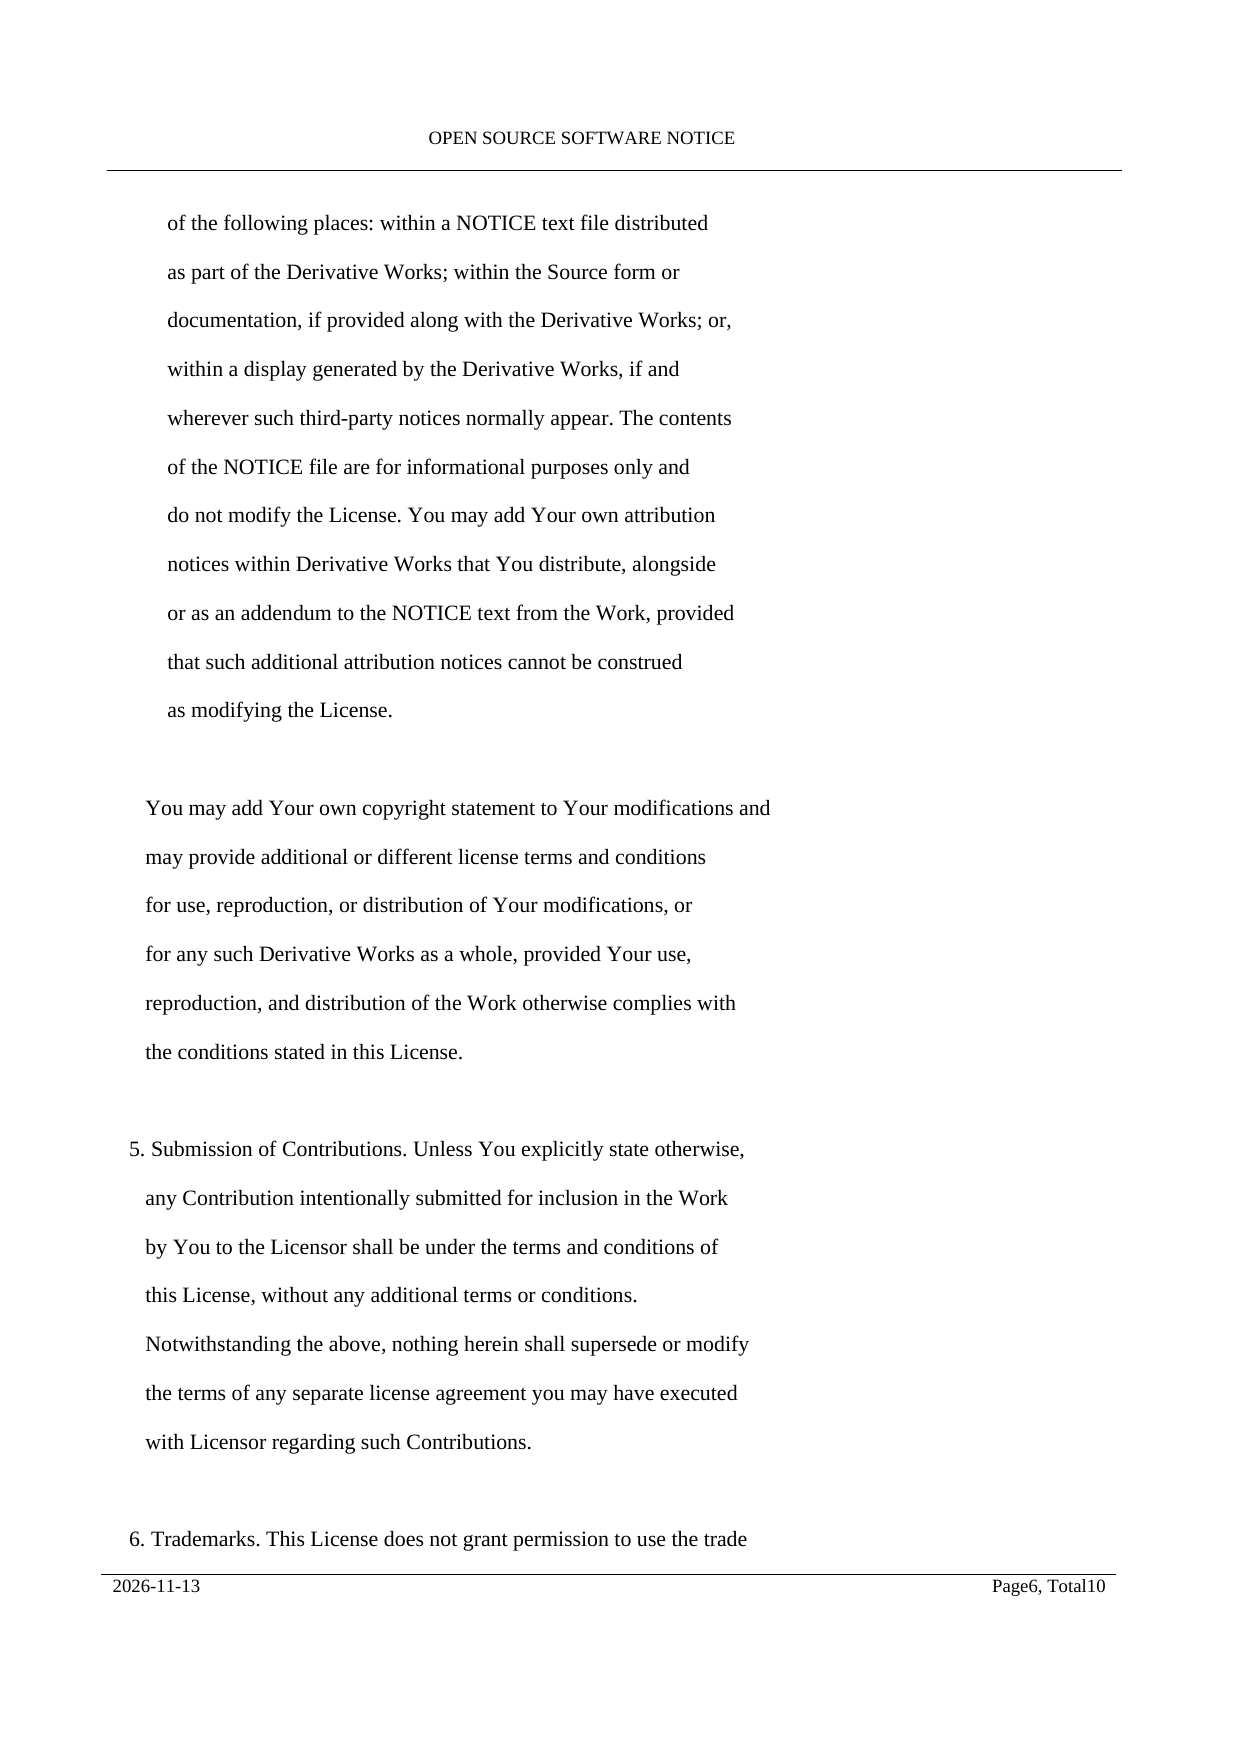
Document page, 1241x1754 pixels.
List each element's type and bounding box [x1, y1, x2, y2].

text [112, 206, 1128, 1555]
